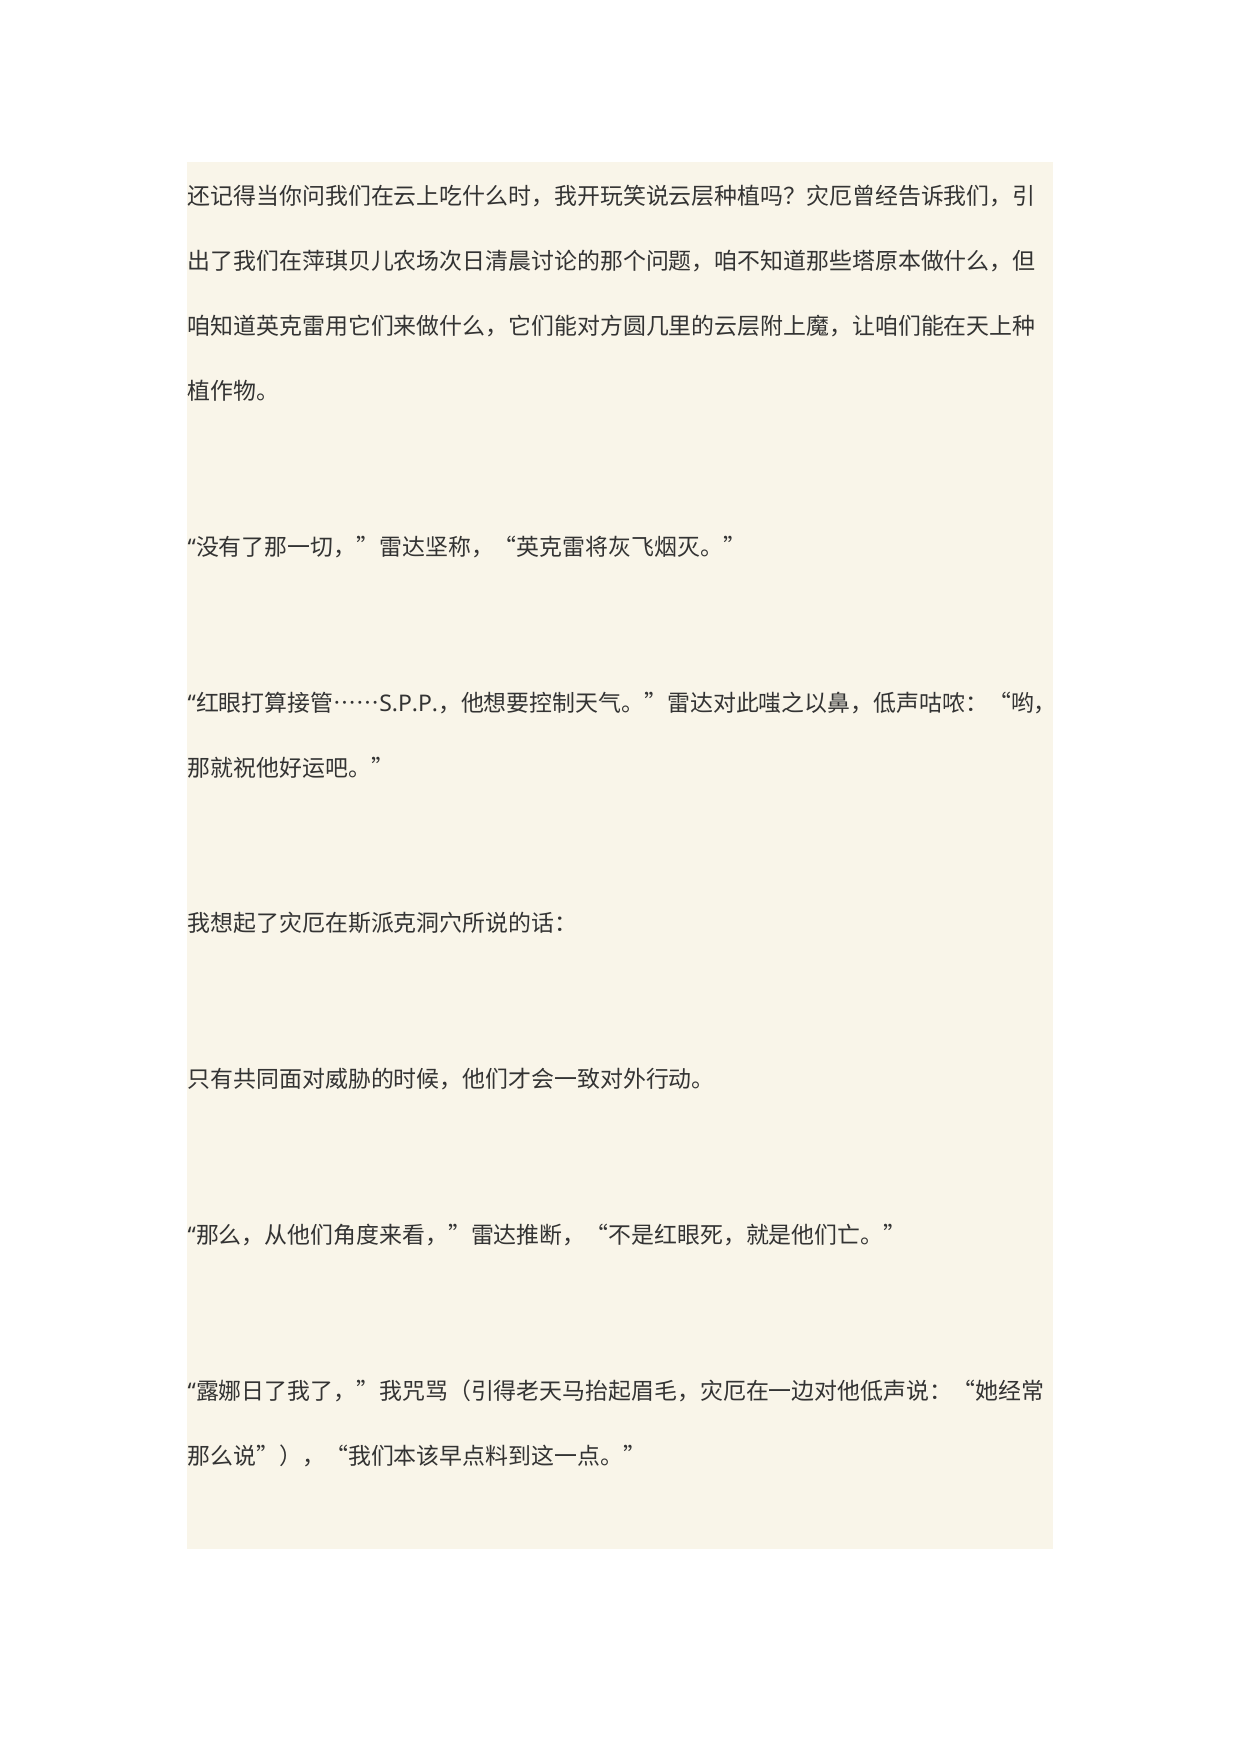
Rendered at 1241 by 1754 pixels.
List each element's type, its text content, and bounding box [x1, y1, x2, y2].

text 我想起了灾厄在斯派克洞穴所说的话： [187, 889, 1053, 954]
text “没有了那一切，”雷达坚称，“英克雷将灰飞烟灭。” [187, 513, 1053, 578]
text “露娜日了我了，”我咒骂（引得老天马抬起眉毛，灾厄在一边对他低声说：“她经常那么说”），“我们本该早点料到这一点。” [187, 1357, 1053, 1487]
text “红眼打算接管……S.P.P.，他想要控制天气。”雷达对此嗤之以鼻，低声咕哝：“哟，那就祝他好运吧。” [187, 669, 1053, 799]
text 还记得当你问我们在云上吃什么时，我开玩笑说云层种植吗？灾厄曾经告诉我们，引出了我们在萍琪贝儿农场次日清晨讨论的那个问题，咱不知道那些塔原本做什么，但咱知道英克雷用它们来做什么，它们能对方圆几里的云层附上魔，让咱们能在天上种植作物。 [187, 162, 1053, 422]
text “那么，从他们角度来看，”雷达推断，“不是红眼死，就是他们亡。” [187, 1201, 1053, 1266]
text 只有共同面对威胁的时候，他们才会一致对外行动。 [187, 1045, 1053, 1110]
